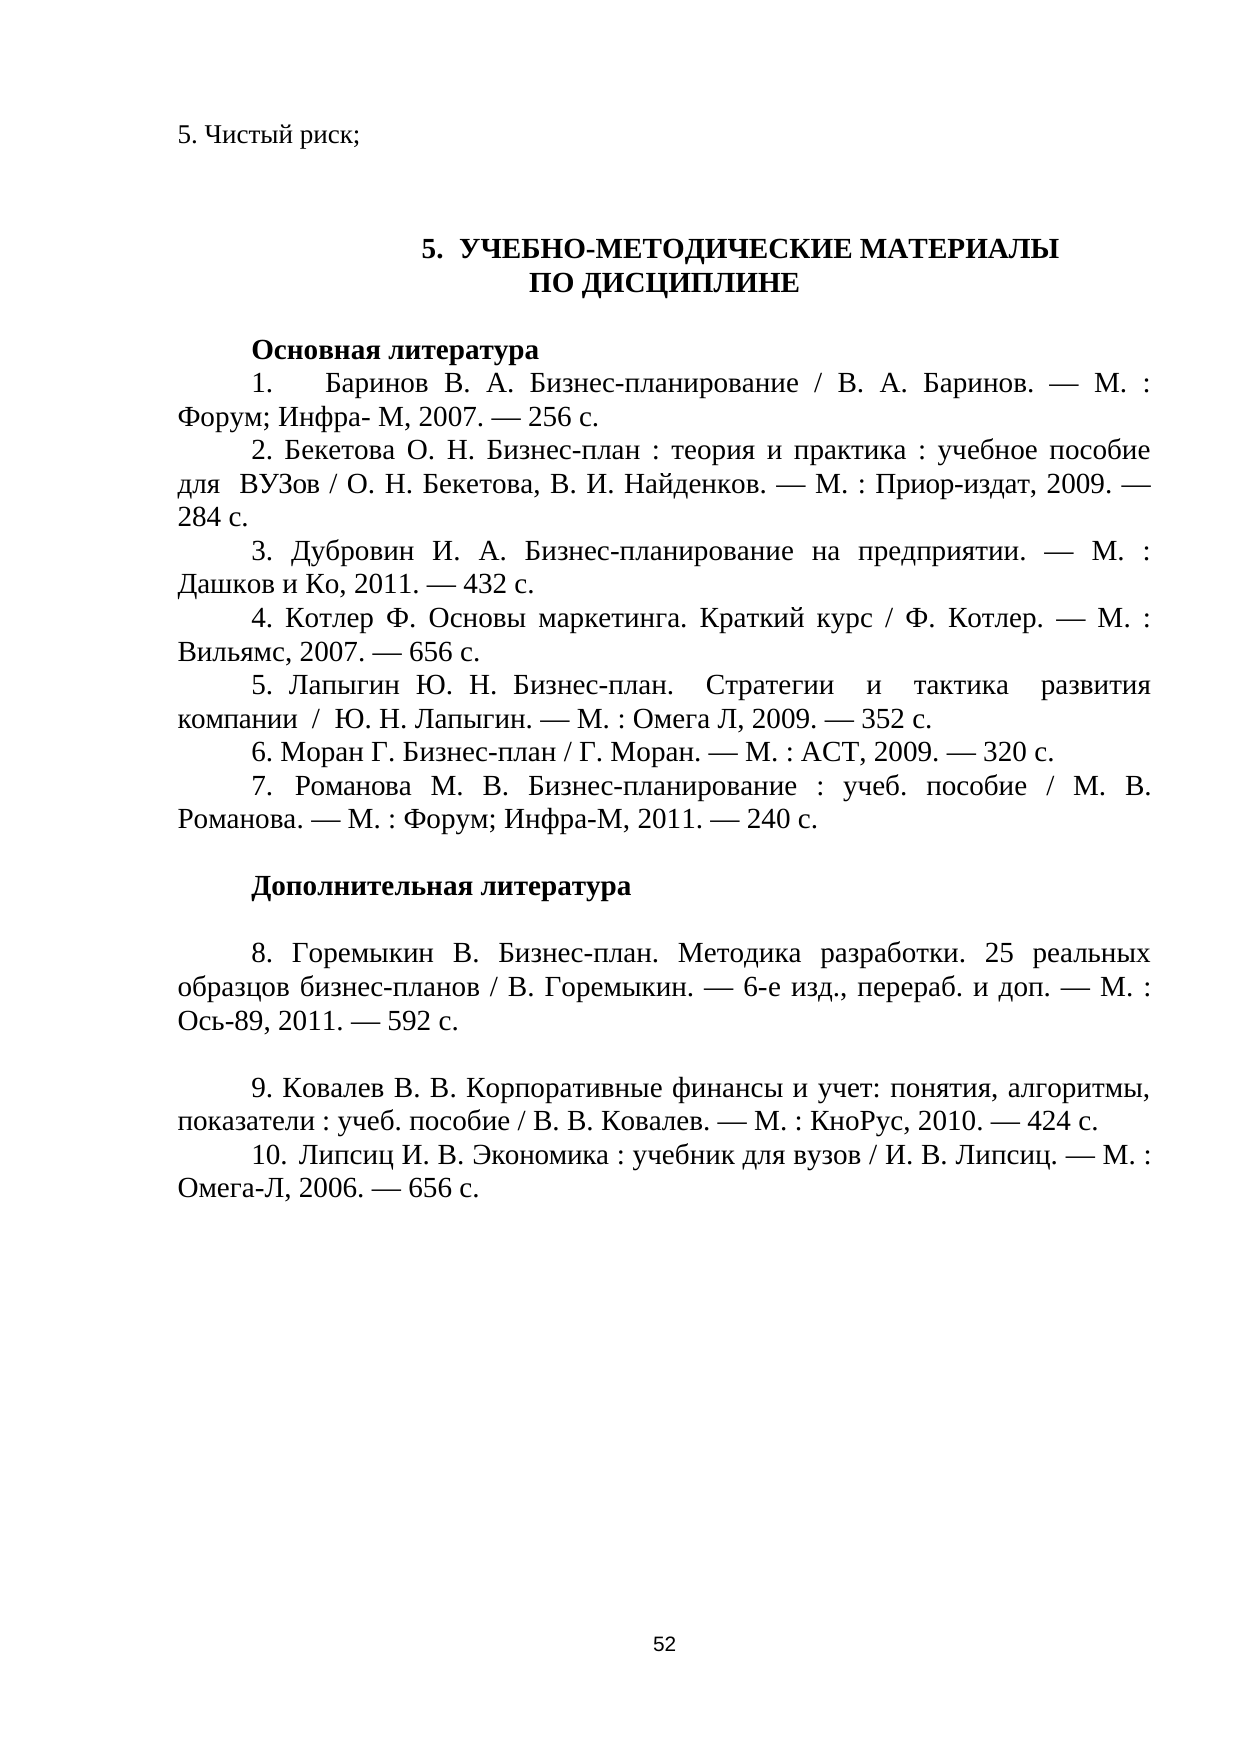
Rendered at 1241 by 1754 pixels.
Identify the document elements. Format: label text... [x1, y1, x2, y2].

text 4. Котлер Ф. Основы маркетинга. Краткий курс / Ф. Котлер. — М. : Вильямс, 2007. — 656 с. [177, 600, 1152, 667]
text 6. Моран Г. Бизнес-план / Г. Моран. — М. : АСТ, 2009. — 320 с. [177, 734, 1152, 768]
text 9. Ковалев В. В. Корпоративные финансы и учет: понятия, алгоритмы, показатели : учеб. пособие / В. В. Ковалев. — М. : КноРус, 2010. — 424 с. [177, 1070, 1152, 1137]
text 5. Чистый риск; [177, 118, 1152, 149]
text 2. Бекетова О. Н. Бизнес-план : теория и практика : учебное пособие для ВУЗов / О. Н. Бекетова, В. И. Найденков. — М. : Приор-издат, 2009. — 284 с. [177, 432, 1152, 533]
text 3. Дубровин И. А. Бизнес-планирование на предприятии. — М. : Дашков и Ко, 2011. — 432 с. [177, 533, 1152, 600]
text 10. Липсиц И. В. Экономика : учебник для вузов / И. В. Липсиц. — М. : Омега-Л, 2006. — 656 с. [177, 1137, 1152, 1204]
text 7. Романова М. В. Бизнес-планирование : учеб. пособие / М. В. Романова. — М. : Форум; Инфра-М, 2011. — 240 с. [177, 768, 1152, 835]
text Основная литература [177, 332, 1152, 365]
text 8. Горемыкин В. Бизнес-план. Методика разработки. 25 реальных образцов бизнес-планов / В. Горемыкин. — 6-e изд., перераб. и доп. — М. : Ось-89, 2011. — 592 с. [177, 936, 1152, 1036]
list Учебно-методические материалы [421, 231, 1152, 265]
text по дисциплине [177, 265, 1152, 298]
text Дополнительная литература [177, 868, 1152, 902]
list Баринов В. А. Бизнес-планирование / В. А. Баринов. — М. : Форум; Инфра- М, 2007. — 256 с. [177, 365, 1152, 432]
text 5. Лапыгин Ю. Н. Бизнес-план. Стратегии и тактика развития компании / Ю. Н. Лапыгин. — М. : Омега Л, 2009. — 352 с. [177, 667, 1152, 734]
